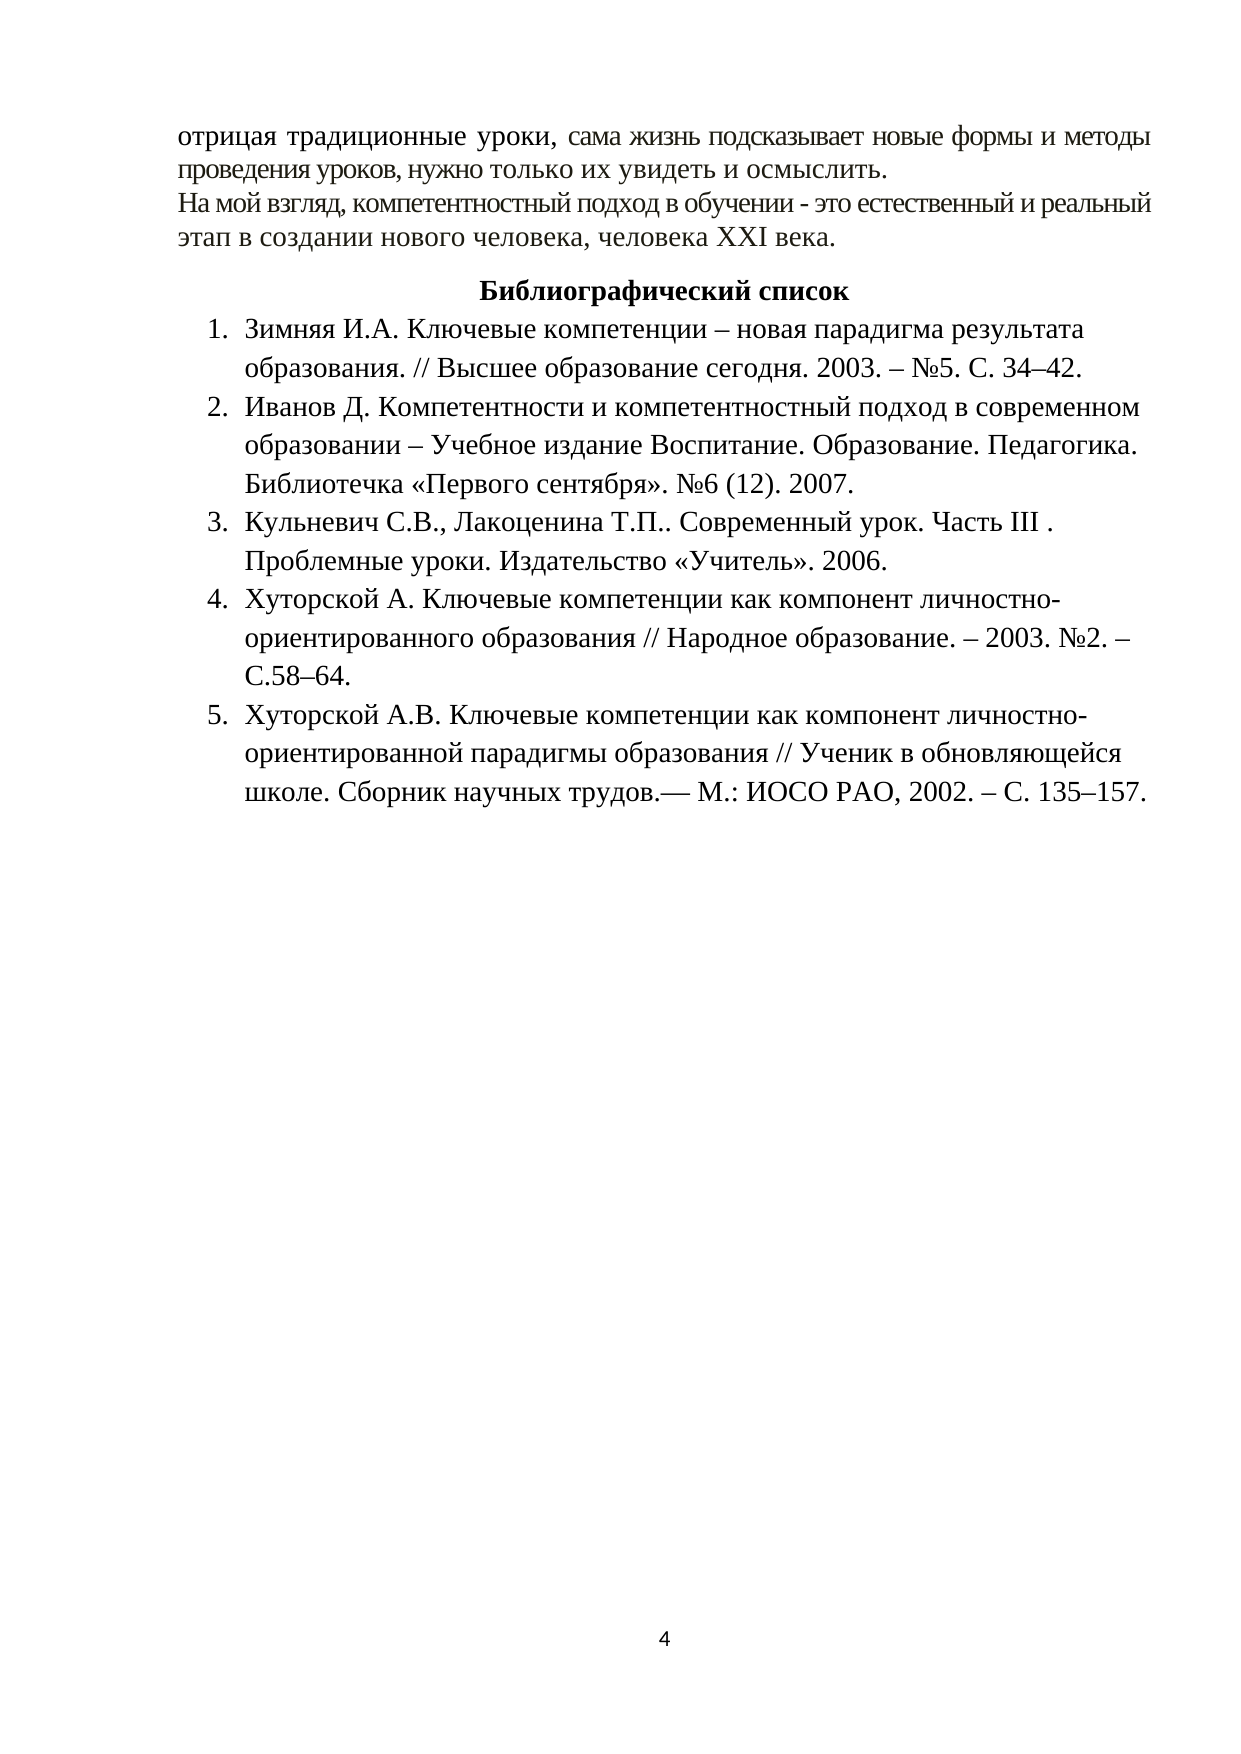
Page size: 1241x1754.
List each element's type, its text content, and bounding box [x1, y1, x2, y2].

list Иванов Д. Компетентности и компетентностный подход в современном образовании – Учебное издание Воспитание. Образование. Педагогика. Библиотечка «Первого сентября». №6 (12). 2007. [207, 389, 1152, 499]
list Кульневич С.В., Лакоценина Т.П.. Современный урок. Часть III . Проблемные уроки. Издательство «Учитель». 2006. [207, 504, 1152, 576]
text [177, 118, 1152, 185]
list Хуторской А. Ключевые компетенции как компонент личностно-ориентированного образования // Народное образование. – 2003. №2. – С.58–64. [207, 581, 1152, 692]
list Хуторской А.В. Ключевые компетенции как компонент личностно-ориентированной парадигмы образования // Ученик в обновляющейся школе. Сборник научных трудов.— М.: ИОСО РАО, 2002. – С. 135–157. [207, 697, 1152, 808]
text На мой взгляд, компетентностный подход в обучении - это естественный и реальный этап в создании нового человека, человека XXI века. [177, 185, 1152, 252]
list Зимняя И.А. Ключевые компетенции – новая парадигма результата образования. // Высшее образование сегодня. 2003. – №5. С. 34–42. [207, 312, 1152, 384]
subtitle Библиографический список [177, 273, 1152, 307]
